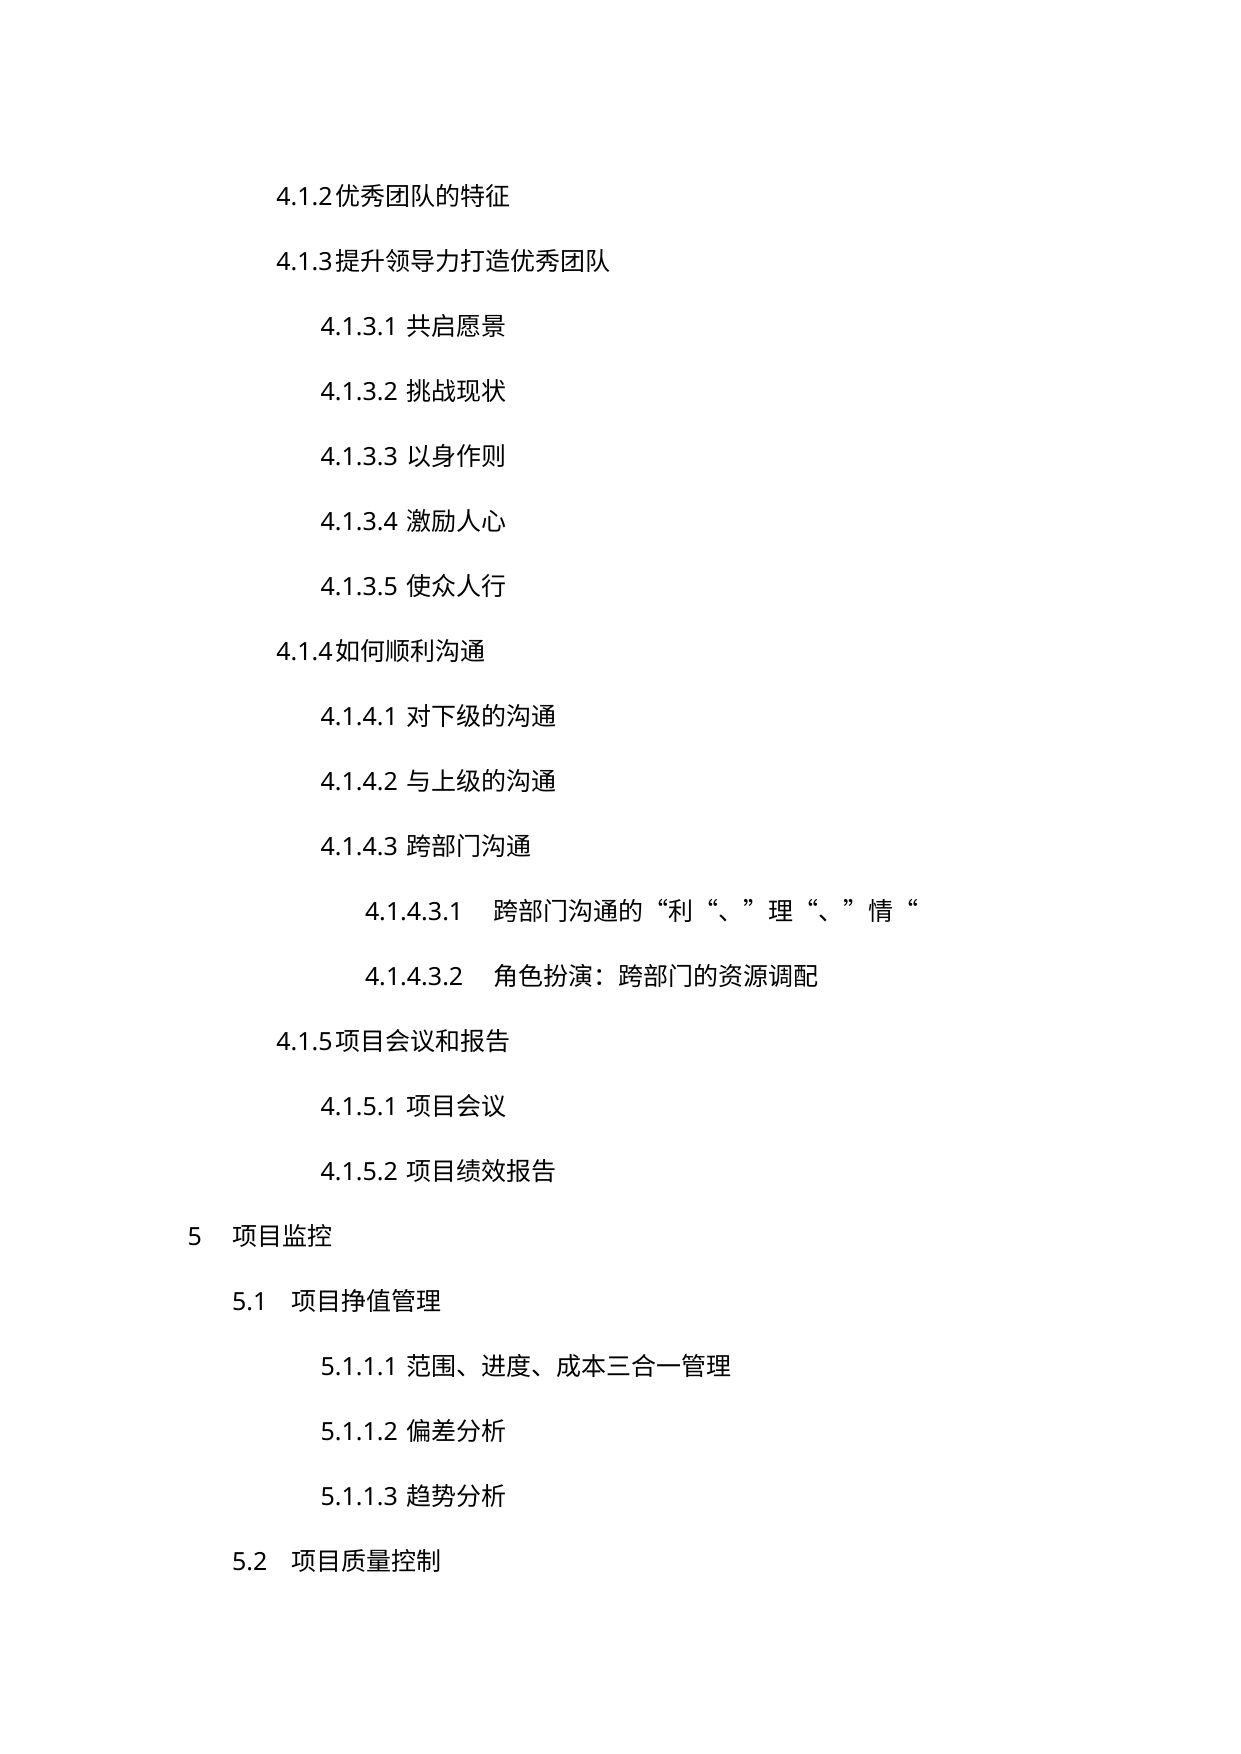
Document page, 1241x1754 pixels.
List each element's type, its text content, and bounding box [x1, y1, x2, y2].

list 共启愿景 [320, 292, 1053, 357]
list 对下级的沟通 [320, 682, 1053, 747]
list 与上级的沟通 [320, 747, 1053, 812]
list 项目会议 [320, 1072, 1053, 1137]
list 项目会议和报告 [276, 1007, 1053, 1072]
list 以身作则 [320, 422, 1053, 487]
list 项目监控 [187, 1202, 1053, 1267]
list 挑战现状 [320, 357, 1053, 422]
list 偏差分析 [320, 1397, 1053, 1462]
list 使众人行 [320, 552, 1053, 617]
list 项目绩效报告 [320, 1137, 1053, 1202]
list 跨部门沟通的“利“、”理“、”情“ [365, 877, 1053, 942]
list 项目挣值管理 [232, 1267, 1053, 1332]
list 跨部门沟通 [320, 812, 1053, 877]
list 如何顺利沟通 [276, 617, 1053, 682]
list 项目质量控制 [232, 1527, 1053, 1592]
list 角色扮演：跨部门的资源调配 [365, 942, 1053, 1007]
list 范围、进度、成本三合一管理 [320, 1332, 1053, 1397]
list 提升领导力打造优秀团队 [276, 227, 1053, 292]
list 趋势分析 [320, 1462, 1053, 1527]
list 优秀团队的特征 [276, 162, 1053, 227]
list 激励人心 [320, 487, 1053, 552]
